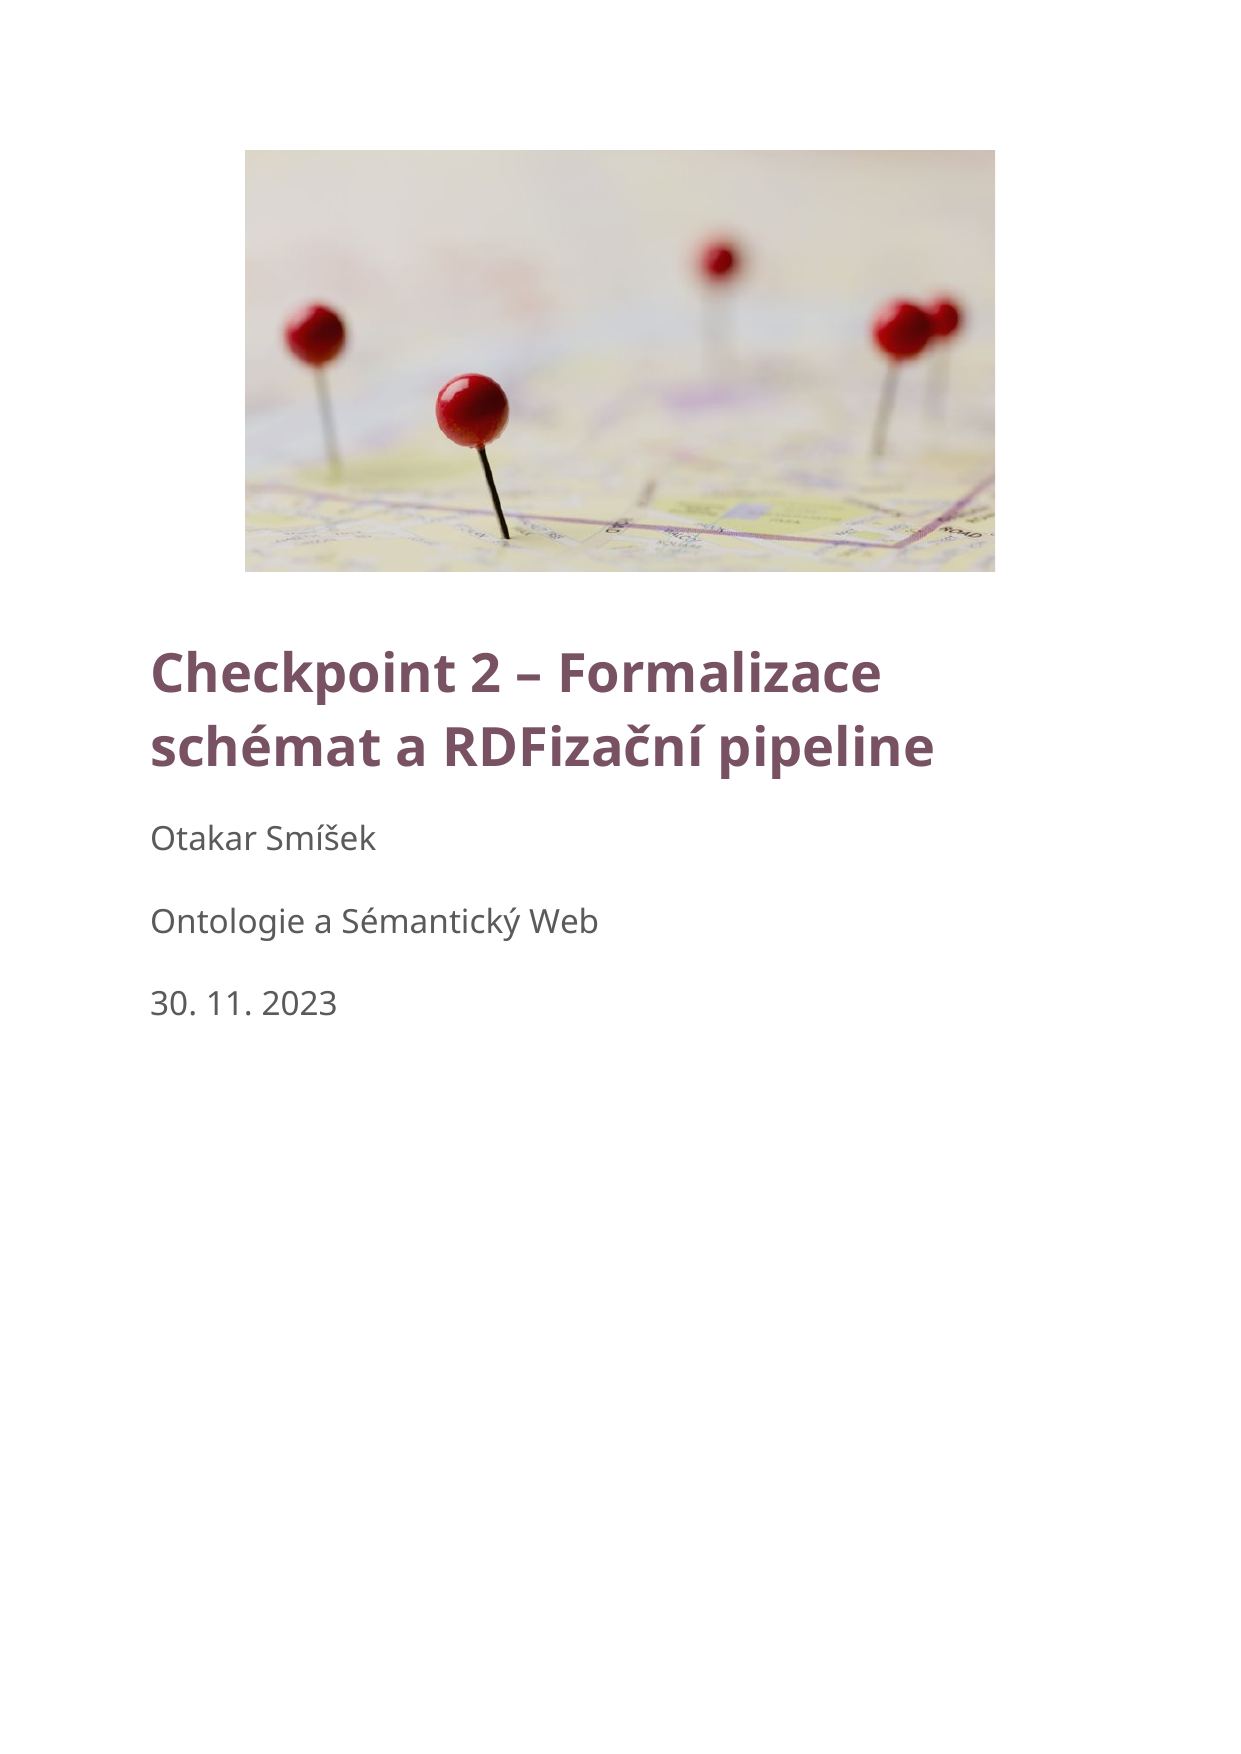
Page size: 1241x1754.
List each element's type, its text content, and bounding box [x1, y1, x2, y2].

subtitle Otakar Smíšek [150, 815, 1090, 861]
title Checkpoint 2 – Formalizace schémat a RDFizační pipeline [150, 634, 1090, 782]
picture [245, 150, 995, 572]
subtitle Ontologie a Sémantický Web [150, 897, 1090, 943]
subtitle 30. 11. 2023 [150, 980, 1090, 1025]
